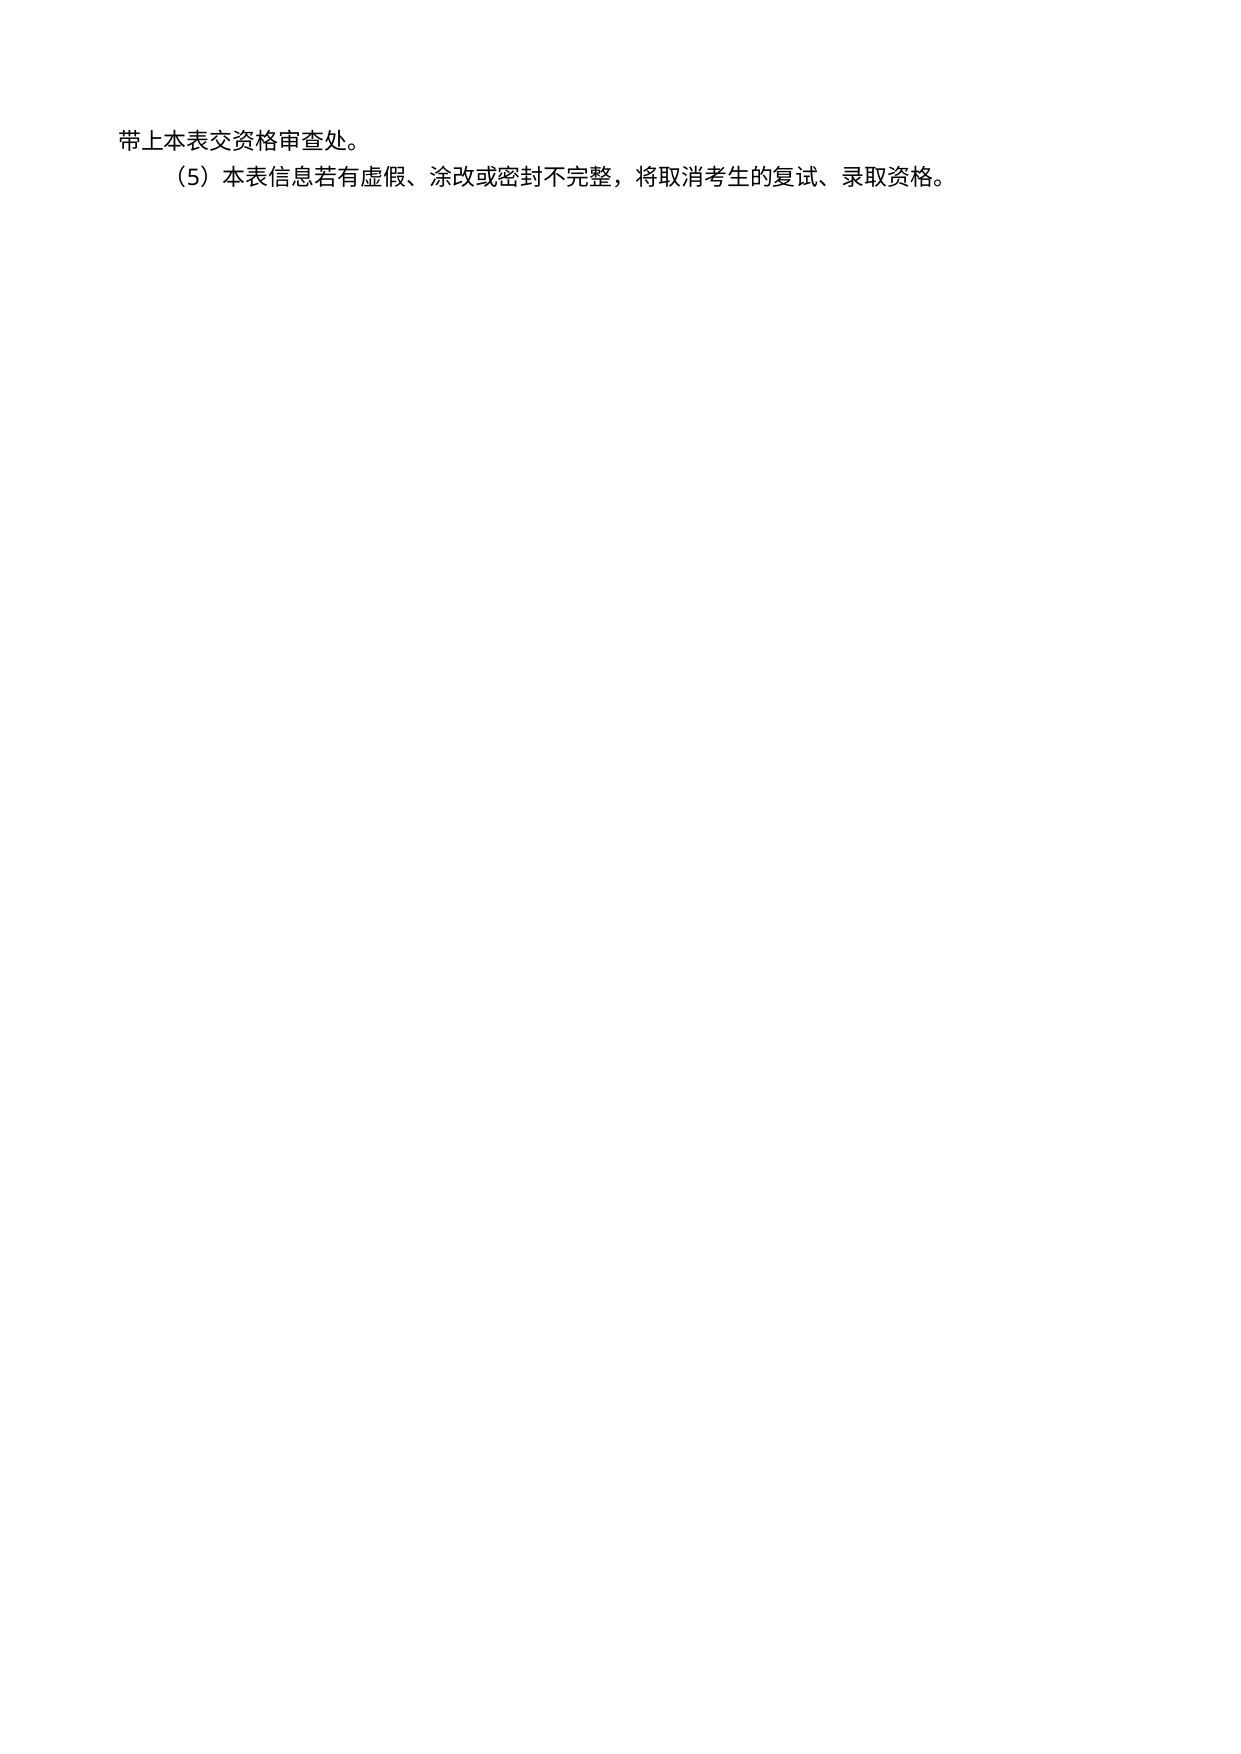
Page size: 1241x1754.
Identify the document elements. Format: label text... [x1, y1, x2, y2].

text （5）本表信息若有虚假、涂改或密封不完整，将取消考生的复试、录取资格。 [118, 158, 1173, 192]
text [118, 123, 1173, 156]
